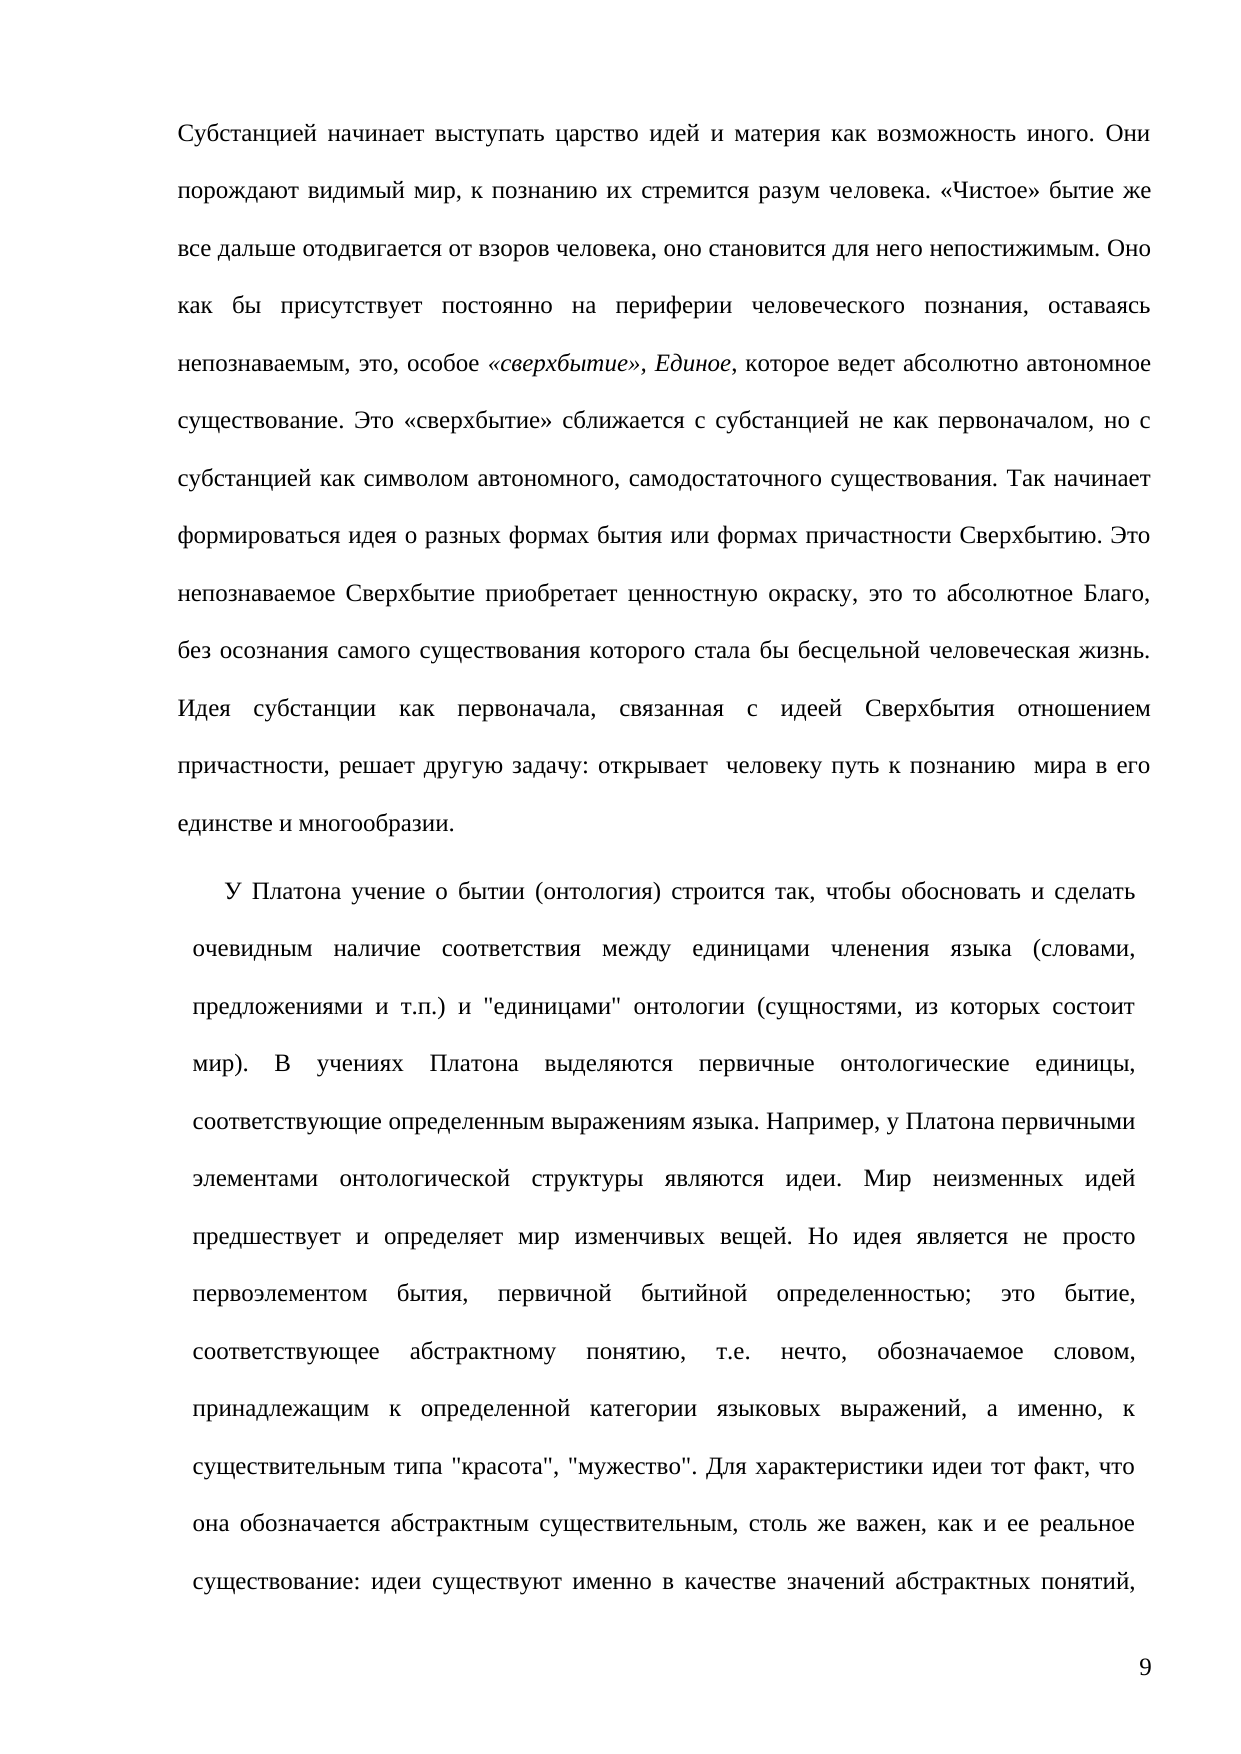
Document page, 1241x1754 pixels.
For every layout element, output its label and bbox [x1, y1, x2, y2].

text [177, 118, 1152, 837]
text [192, 876, 1136, 1595]
